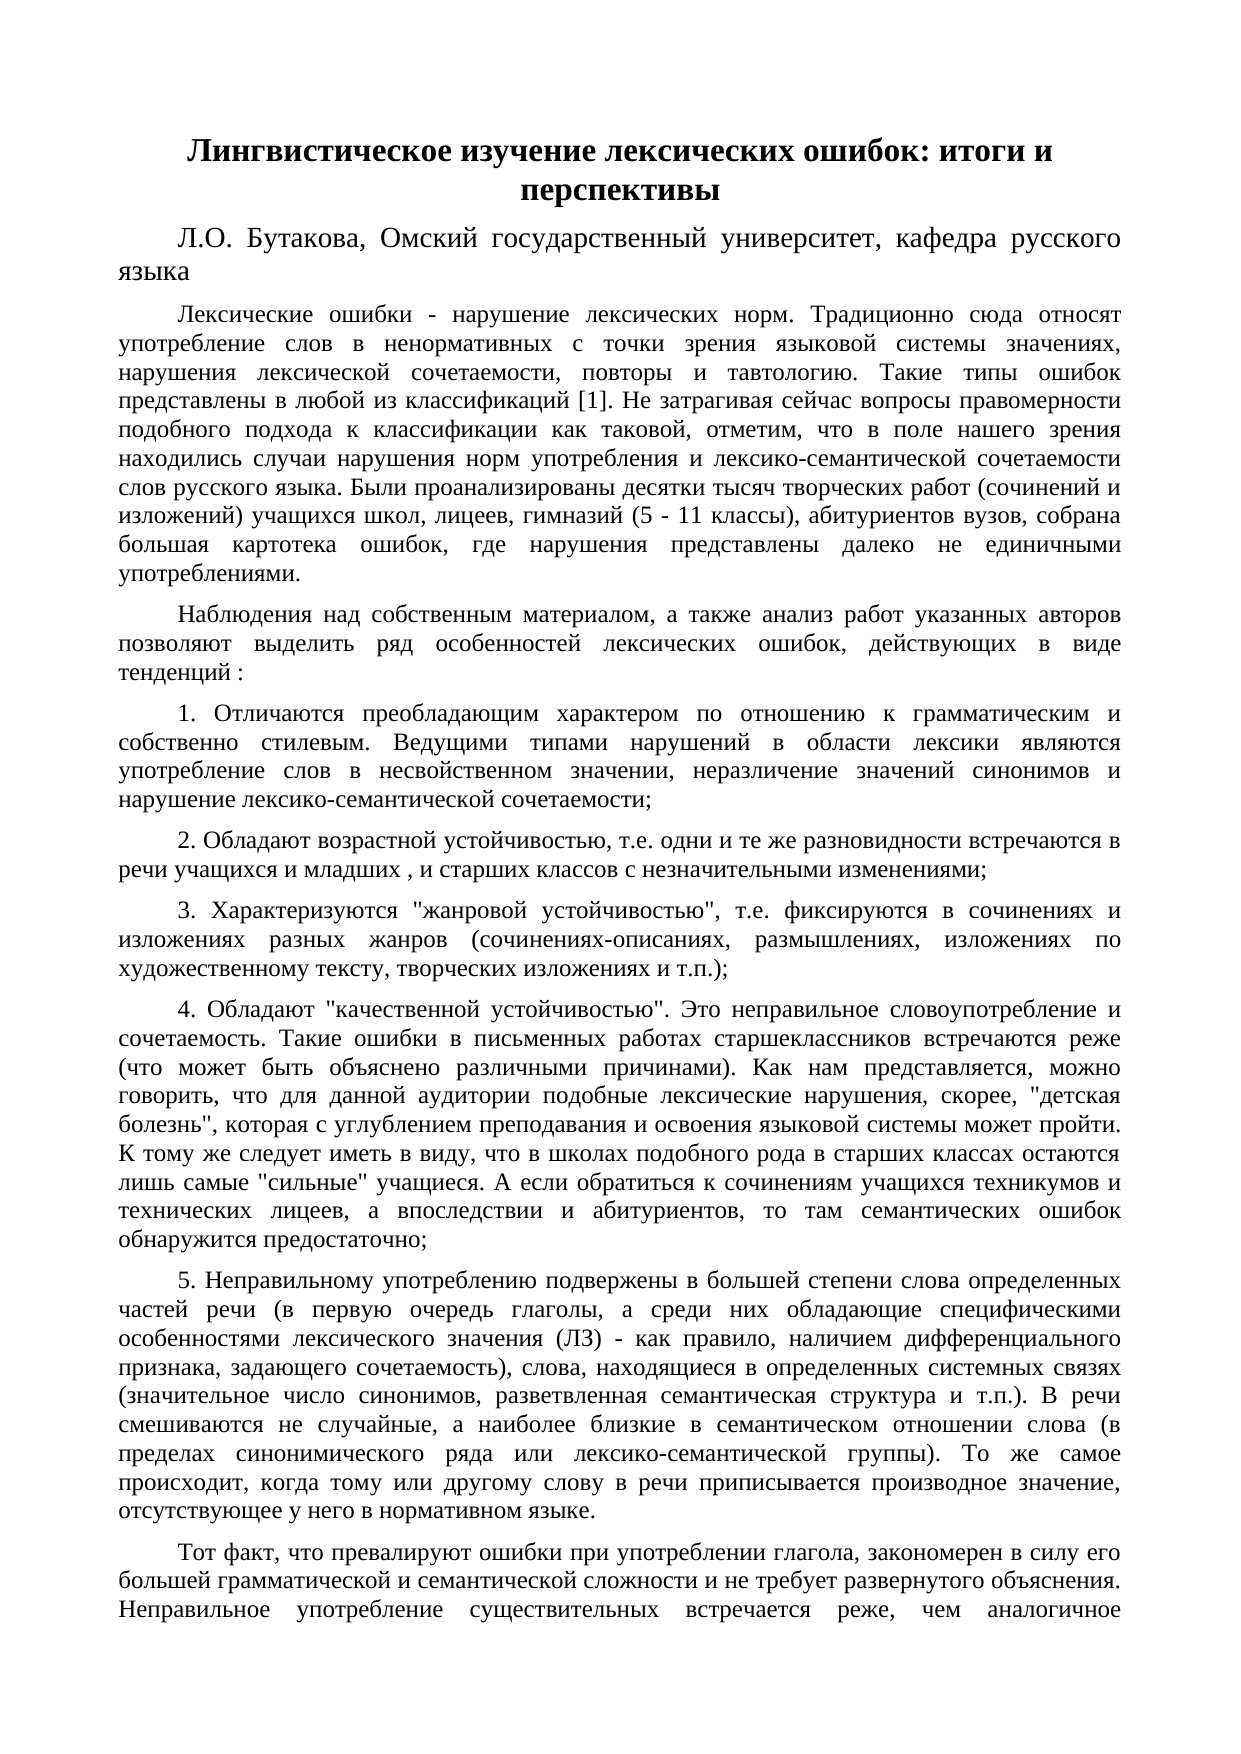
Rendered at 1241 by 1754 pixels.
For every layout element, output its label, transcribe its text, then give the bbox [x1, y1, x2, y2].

text 2. Обладают возрастной устойчивостью, т.е. одни и те же разновидности встречаются в речи учащихся и младших , и старших классов с незначительными изменениями; [118, 826, 1122, 883]
text Лингвистическое изучение лексических ошибок: итоги и перспективы [118, 131, 1122, 207]
text 3. Характеризуются "жанровой устойчивостью", т.е. фиксируются в сочинениях и изложениях разных жанров (сочинениях-описаниях, размышлениях, изложениях по художественному тексту, творческих изложениях и т.п.); [118, 896, 1122, 982]
text 1. Отличаются преобладающим характером по отношению к грамматическим и собственно стилевым. Ведущими типами нарушений в области лексики являются употребление слов в несвойственном значении, неразличение значений синонимов и нарушение лексико-семантической сочетаемости; [118, 698, 1122, 813]
text Лексические ошибки - нарушение лексических норм. Традиционно сюда относят употребление слов в ненормативных с точки зрения языковой системы значениях, нарушения лексической сочетаемости, повторы и тавтологию. Такие типы ошибок представлены в любой из классификаций [1]. Не затрагивая сейчас вопросы правомерности подобного подхода к классификации как таковой, отметим, что в поле нашего зрения находились случаи нарушения норм употребления и лексико-семантической сочетаемости слов русского языка. Были проанализированы десятки тысяч творческих работ (сочинений и изложений) учащихся школ, лицеев, гимназий (5 - 11 классы), абитуриентов вузов, собрана большая картотека ошибок, где нарушения представлены далеко не единичными употреблениями. [118, 299, 1122, 587]
text Наблюдения над собственным материалом, а также анализ работ указанных авторов позволяют выделить ряд особенностей лексических ошибок, действующих в виде тенденций : [118, 599, 1122, 686]
text Л.О. Бутакова, Омский государственный университет, кафедра русского языка [118, 220, 1122, 287]
text 4. Обладают "качественной устойчивостью". Это неправильное словоупотребление и сочетаемость. Такие ошибки в письменных работах старшеклассников встречаются реже (что может быть объяснено различными причинами). Как нам представляется, можно говорить, что для данной аудитории подобные лексические нарушения, скорее, "детская болезнь", которая с углублением преподавания и освоения языковой системы может пройти. К тому же следует иметь в виду, что в школах подобного рода в старших классах остаются лишь самые "сильные" учащиеся. А если обратиться к сочинениям учащихся техникумов и технических лицеев, а впоследствии и абитуриентов, то там семантических ошибок обнаружится предостаточно; [118, 994, 1122, 1253]
text 5. Неправильному употреблению подвержены в большей степени слова определенных частей речи (в первую очередь глаголы, а среди них обладающие специфическими особенностями лексического значения (ЛЗ) - как правило, наличием дифференциального признака, задающего сочетаемость), слова, находящиеся в определенных системных связях (значительное число синонимов, разветвленная семантическая структура и т.п.). В речи смешиваются не случайные, а наиболее близкие в семантическом отношении слова (в пределах синонимического ряда или лексико-семантической группы). То же самое происходит, когда тому или другому слову в речи приписывается производное значение, отсутствующее у него в нормативном языке. [118, 1266, 1122, 1524]
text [118, 1537, 1122, 1623]
